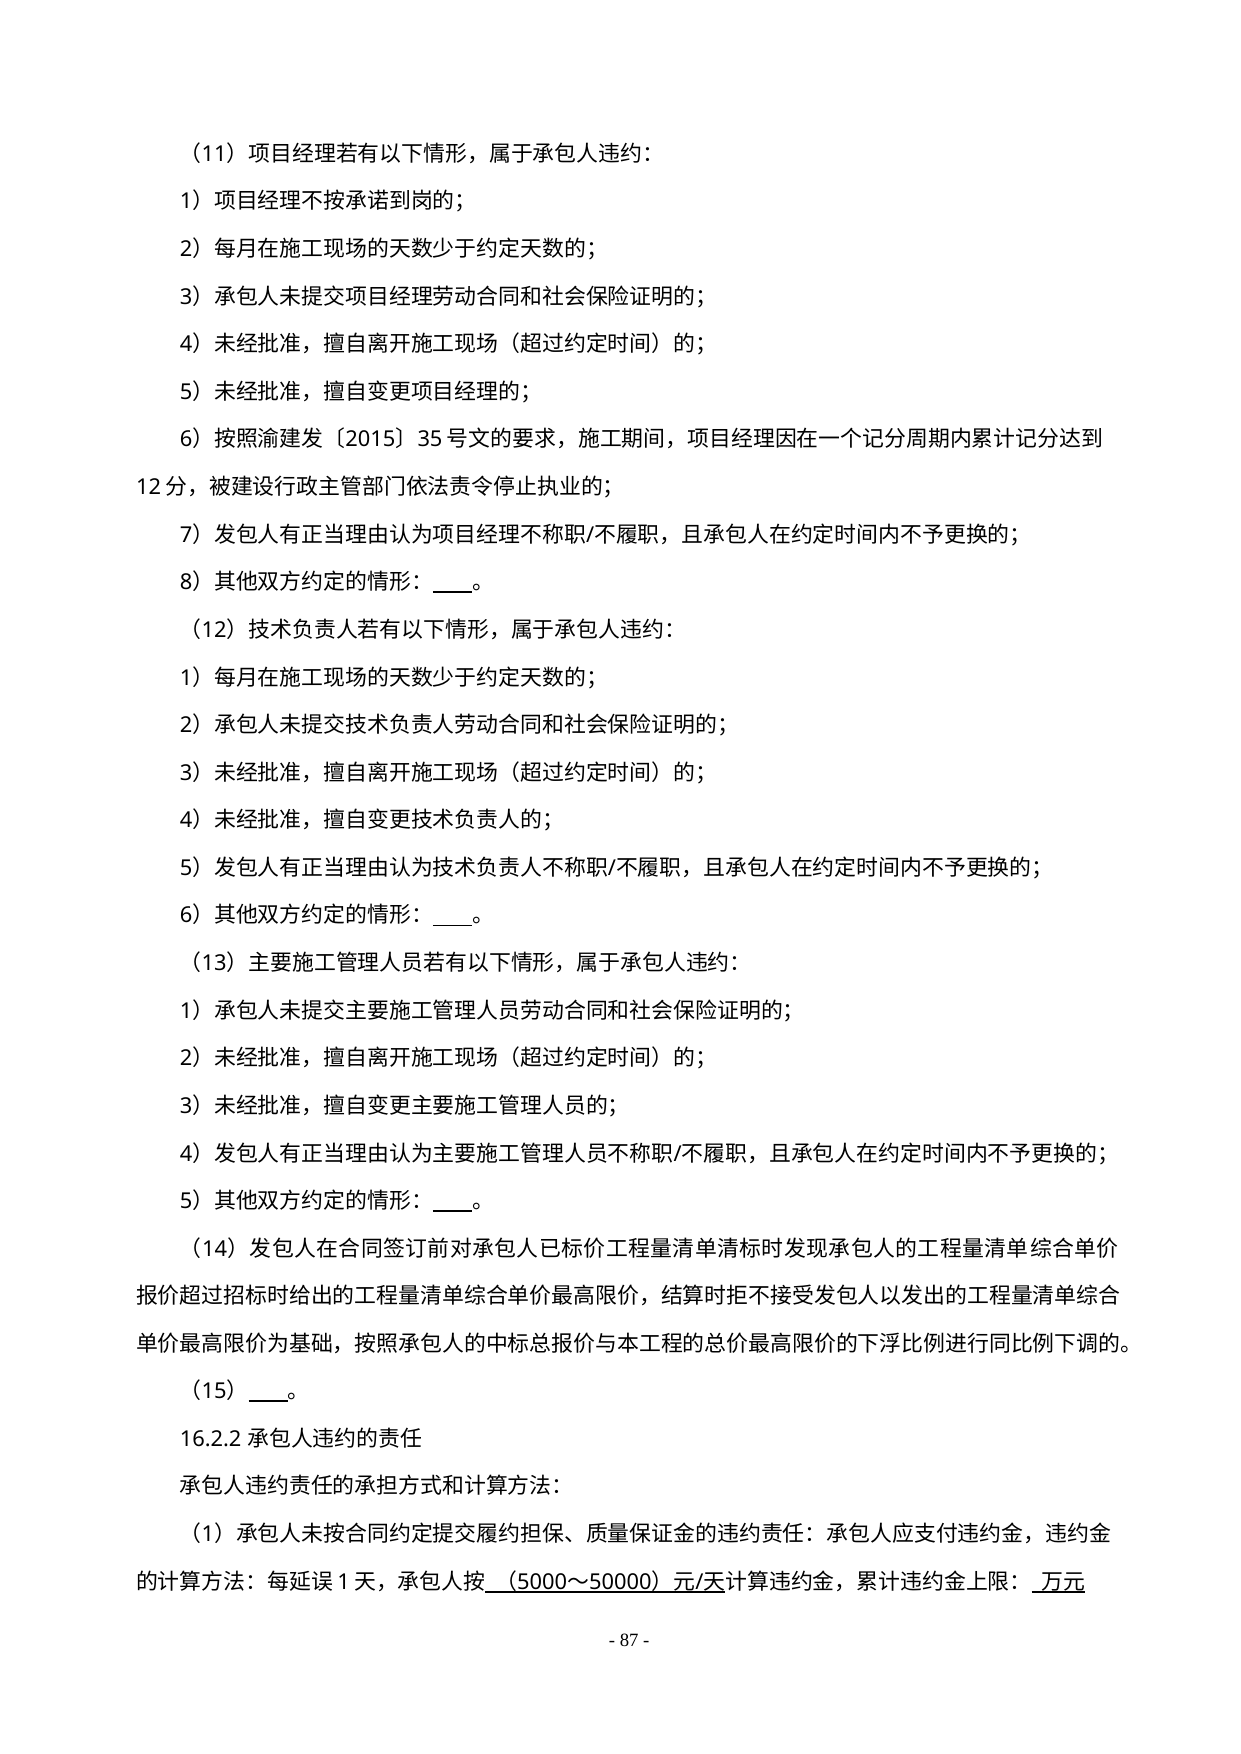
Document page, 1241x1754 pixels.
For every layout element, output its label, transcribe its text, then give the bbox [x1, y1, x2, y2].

text 4）未经批准，擅自变更技术负责人的； [136, 802, 1122, 834]
text 8）其他双方约定的情形： 。 [136, 564, 1122, 596]
text 7）发包人有正当理由认为项目经理不称职/不履职，且承包人在约定时间内不予更换的； [136, 517, 1122, 548]
text （14）发包人在合同签订前对承包人已标价工程量清单清标时发现承包人的工程量清单综合单价报价超过招标时给出的工程量清单综合单价最高限价，结算时拒不接受发包人以发出的工程量清单综合单价最高限价为基础，按照承包人的中标总报价与本工程的总价最高限价的下浮比例进行同比例下调的。 [136, 1231, 1122, 1357]
text 16.2.2 承包人违约的责任 [136, 1421, 1122, 1453]
text （13）主要施工管理人员若有以下情形，属于承包人违约： [136, 945, 1122, 977]
text 4）发包人有正当理由认为主要施工管理人员不称职/不履职，且承包人在约定时间内不予更换的； [136, 1136, 1122, 1167]
text 2）未经批准，擅自离开施工现场（超过约定时间）的； [136, 1040, 1122, 1072]
text 5）其他双方约定的情形： 。 [136, 1183, 1122, 1215]
text 承包人违约责任的承担方式和计算方法： [136, 1468, 1122, 1500]
text 2）每月在施工现场的天数少于约定天数的； [136, 231, 1122, 263]
text 4）未经批准，擅自离开施工现场（超过约定时间）的； [136, 326, 1122, 358]
text （15） 。 [136, 1373, 1122, 1405]
text 3）承包人未提交项目经理劳动合同和社会保险证明的； [136, 279, 1122, 310]
text 6）按照渝建发〔2015〕35号文的要求，施工期间，项目经理因在一个记分周期内累计记分达到12分，被建设行政主管部门依法责令停止执业的； [136, 421, 1122, 501]
text （1）承包人未按合同约定提交履约担保、质量保证金的违约责任：承包人应支付违约金，违约金的计算方法：每延误1天，承包人按 （5000～50000）元/天计算违约金，累计违约金上限： 万元（不超过签约合同价的3%）。 [136, 1516, 1122, 1595]
text 5）未经批准，擅自变更项目经理的； [136, 374, 1122, 406]
text （11）项目经理若有以下情形，属于承包人违约： [136, 136, 1122, 168]
text 1）项目经理不按承诺到岗的； [136, 183, 1122, 215]
text 1）承包人未提交主要施工管理人员劳动合同和社会保险证明的； [136, 993, 1122, 1024]
text 3）未经批准，擅自变更主要施工管理人员的； [136, 1088, 1122, 1120]
text 2）承包人未提交技术负责人劳动合同和社会保险证明的； [136, 707, 1122, 739]
text 6）其他双方约定的情形： 。 [136, 897, 1122, 929]
text （12）技术负责人若有以下情形，属于承包人违约： [136, 612, 1122, 644]
text 1）每月在施工现场的天数少于约定天数的； [136, 659, 1122, 691]
text 5）发包人有正当理由认为技术负责人不称职/不履职，且承包人在约定时间内不予更换的； [136, 850, 1122, 882]
text 3）未经批准，擅自离开施工现场（超过约定时间）的； [136, 755, 1122, 786]
